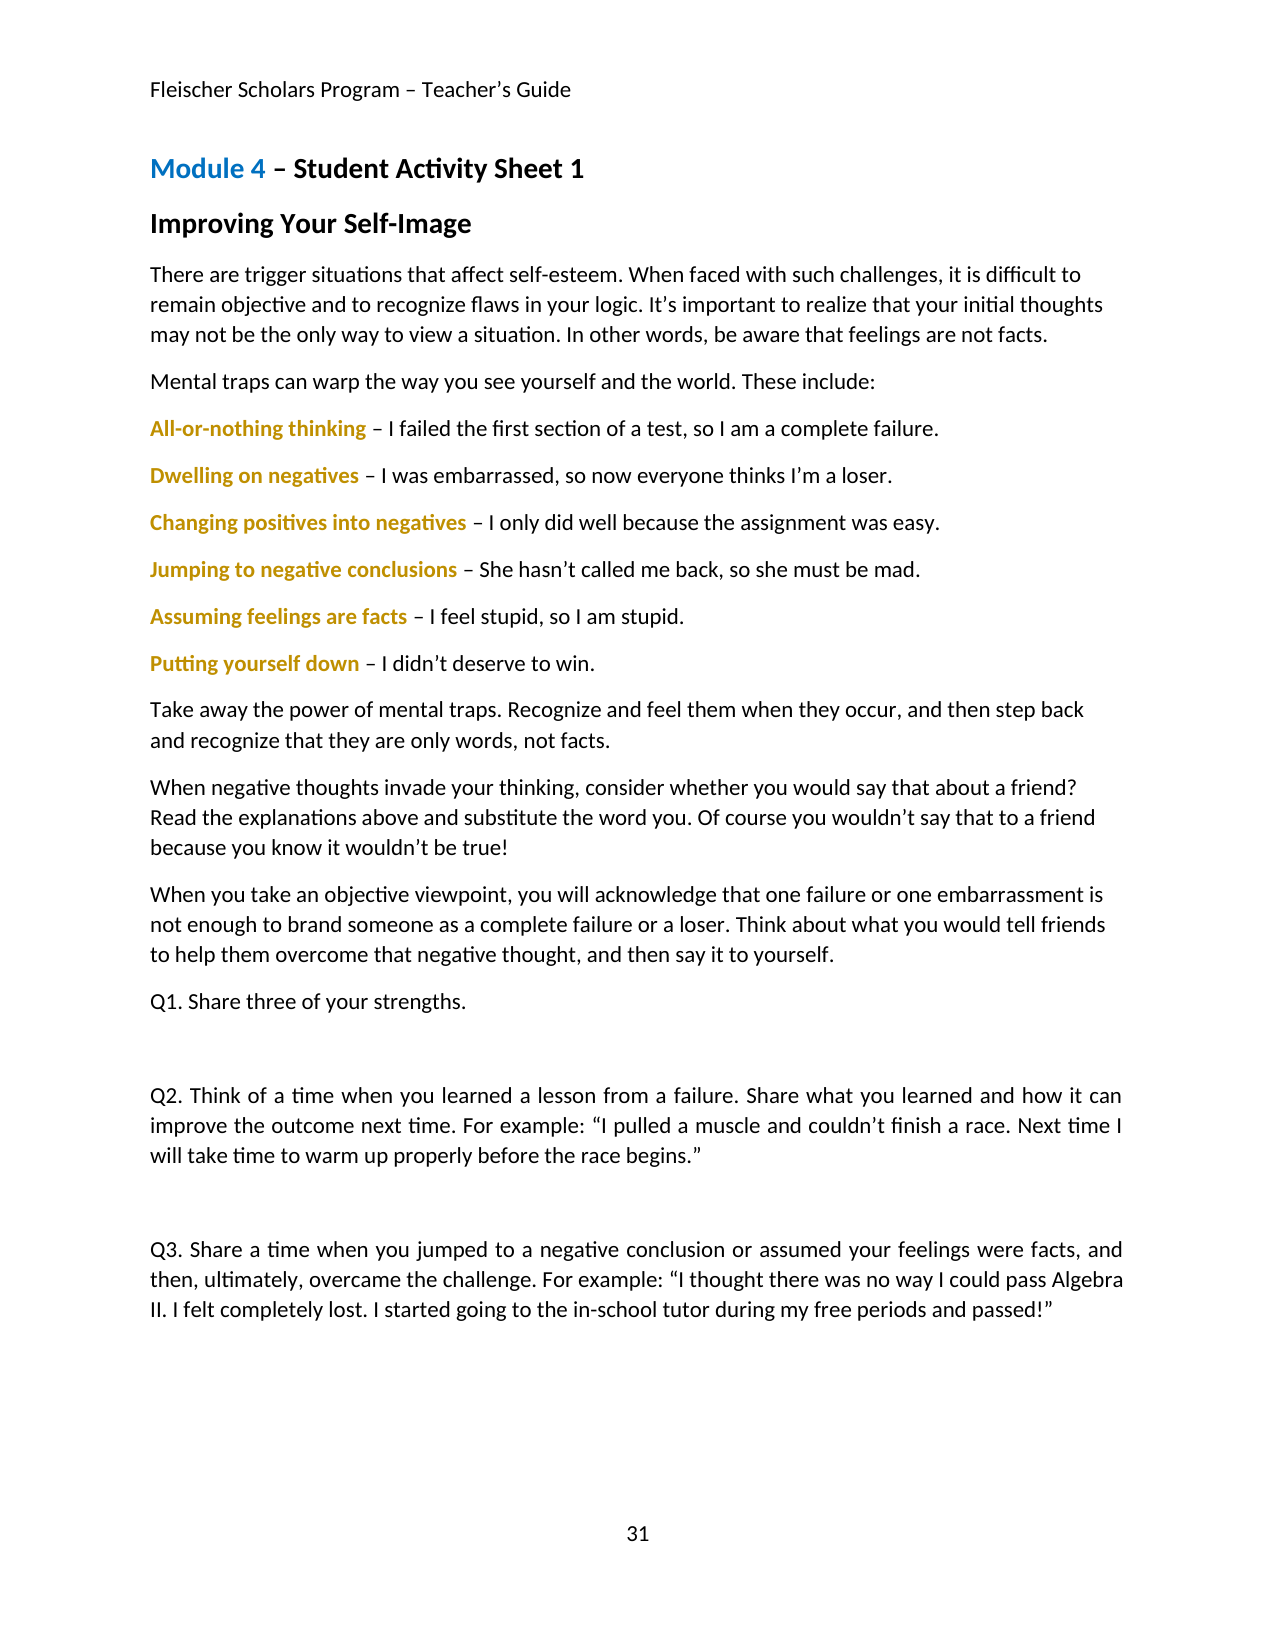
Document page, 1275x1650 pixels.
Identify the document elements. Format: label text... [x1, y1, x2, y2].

text Putting yourself down – I didn’t deserve to win. [150, 649, 1125, 677]
text Jumping to negative conclusions – She hasn’t called me back, so she must be mad. [150, 555, 1125, 583]
text When you take an objective viewpoint, you will acknowledge that one failure or one embarrassment is not enough to brand someone as a complete failure or a loser. Think about what you would tell friends to help them overcome that negative thought, and then say it to yourself. [150, 880, 1125, 968]
text All-or-nothing thinking – I failed the first section of a test, so I am a complete failure. [150, 414, 1125, 442]
text Module 4 – Student Activity Sheet 1 [150, 150, 1125, 186]
text Improving Your Self-Image [150, 205, 1125, 241]
text When negative thoughts invade your thinking, consider whether you would say that about a friend? Read the explanations above and substitute the word you. Of course you wouldn’t say that to a friend because you know it wouldn’t be true! [150, 773, 1125, 861]
text There are trigger situations that affect self-esteem. When faced with such challenges, it is difficult to remain objective and to recognize flaws in your logic. It’s important to realize that your initial thoughts may not be the only way to view a situation. In other words, be aware that feelings are not facts. [150, 260, 1125, 349]
text Mental traps can warp the way you see yourself and the world. These include: [150, 367, 1125, 396]
text Q3. Share a time when you jumped to a negative conclusion or assumed your feelings were facts, and then, ultimately, overcame the challenge. For example: “I thought there was no way I could pass Algebra II. I felt completely lost. I started going to the in-school tutor during my free periods and passed!” [150, 1235, 1125, 1324]
text Changing positives into negatives – I only did well because the assignment was easy. [150, 508, 1125, 536]
text Take away the power of mental traps. Recognize and feel them when they occur, and then step back and recognize that they are only words, not facts. [150, 696, 1125, 754]
text Q1. Share three of your strengths. [150, 987, 1125, 1015]
text Dwelling on negatives – I was embarrassed, so now everyone thinks I’m a loser. [150, 461, 1125, 489]
text Q2. Think of a time when you learned a lesson from a failure. Share what you learned and how it can improve the outcome next time. For example: “I pulled a muscle and couldn’t finish a race. Next time I will take time to warm up properly before the race begins.” [150, 1081, 1125, 1169]
text Assuming feelings are facts – I feel stupid, so I am stupid. [150, 602, 1125, 630]
